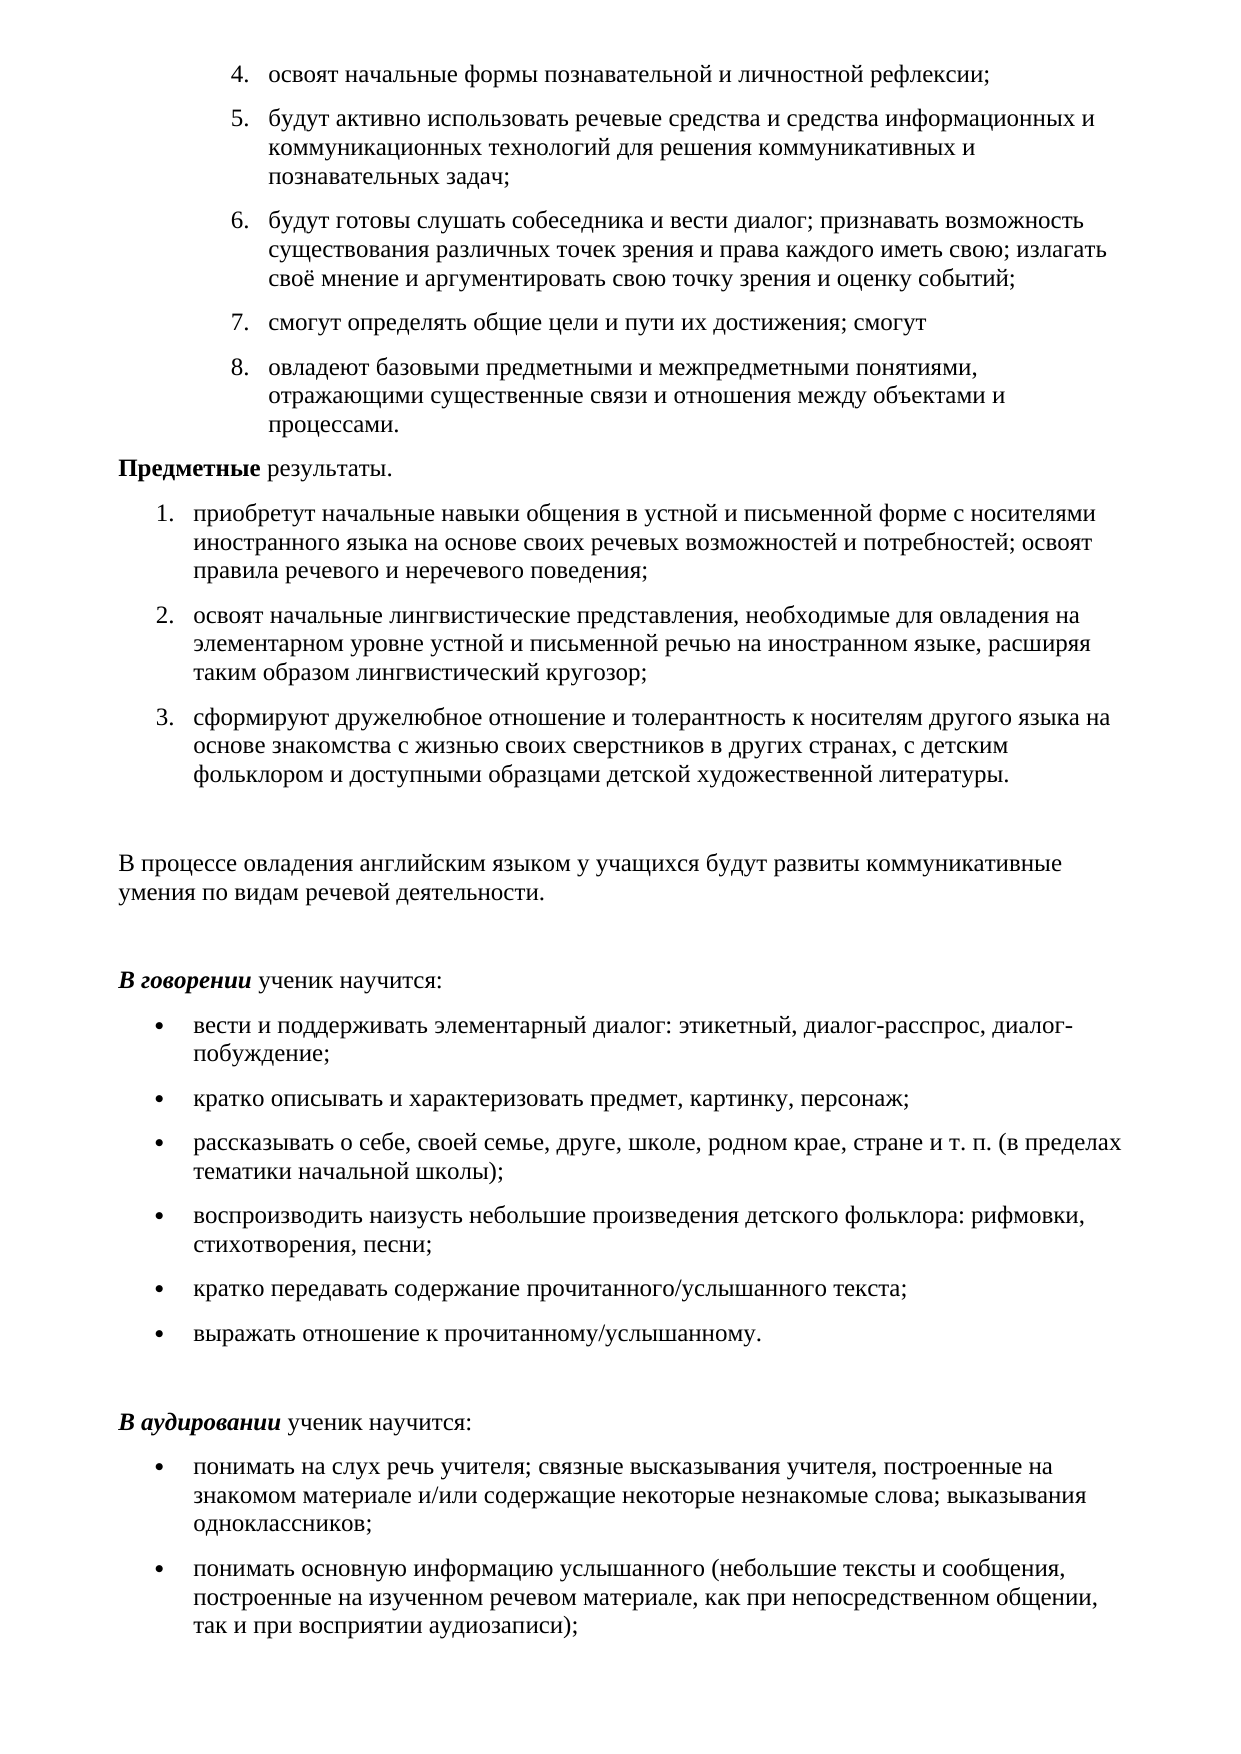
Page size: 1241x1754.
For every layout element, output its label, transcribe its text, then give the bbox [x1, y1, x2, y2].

list воспроизводить наизусть небольшие произведения детского фольклора: рифмовки, стихотворения, песни; [156, 1200, 1122, 1258]
list понимать на слух речь учителя; связные высказывания учителя, построенные на знакомом материале и/или содержащие некоторые незнакомые слова; выказывания одноклассников; [156, 1451, 1122, 1537]
list понимать основную информацию услышанного (небольшие тексты и сообщения, построенные на изученном речевом материале, как при непосредственном общении, так и при восприятии аудиозаписи); [156, 1553, 1122, 1639]
list смогут определять общие цели и пути их достижения; смогут [231, 307, 1122, 336]
list рассказывать о себе, своей семье, друге, школе, родном крае, стране и т. п. (в пределах тематики начальной школы); [156, 1127, 1122, 1185]
list овладеют базовыми предметными и межпредметными понятиями, отражающими существенные связи и отношения между объектами и процессами. [231, 352, 1122, 438]
text В процессе овладения английским языком у учащихся будут развиты коммуникативные умения по видам речевой деятельности. [118, 848, 1122, 905]
list кратко передавать содержание прочитанного/услышанного текста; [156, 1273, 1122, 1302]
list будут готовы слушать собеседника и вести диалог; признавать возможность существования различных точек зрения и права каждого иметь свою; излагать своё мнение и аргументировать свою точку зрения и оценку событий; [231, 205, 1122, 292]
list освоят начальные лингвистические представления, необходимые для овладения на элементарном уровне устной и письменной речью на иностранном языке, расширяя таким образом лингвистический кругозор; [156, 600, 1122, 686]
list вести и поддерживать элементарный диалог: этикетный, диалог-расспрос, диалог-побуждение; [156, 1010, 1122, 1067]
list будут активно использовать речевые средства и средства информационных и коммуникационных технологий для решения коммуникативных и познавательных задач; [231, 103, 1122, 190]
list приобретут начальные навыки общения в устной и письменной форме с носителями иностранного языка на основе своих речевых возможностей и потребностей; освоят правила речевого и неречевого поведения; [156, 498, 1122, 584]
text В аудировании ученик научится: [118, 1407, 1122, 1435]
list кратко описывать и характеризовать предмет, картинку, персонаж; [156, 1083, 1122, 1112]
text В говорении ученик научится: [118, 965, 1122, 994]
list сформируют дружелюбное отношение и толерантность к носителям другого языка на основе знакомства с жизнью своих сверстников в других странах, с детским фольклором и доступными образцами детской художественной литературы. [156, 702, 1122, 788]
list освоят начальные формы познавательной и личностной рефлексии; [231, 59, 1122, 88]
text Предметные результаты. [118, 453, 1122, 482]
list выражать отношение к прочитанному/услышанному. [156, 1318, 1122, 1347]
